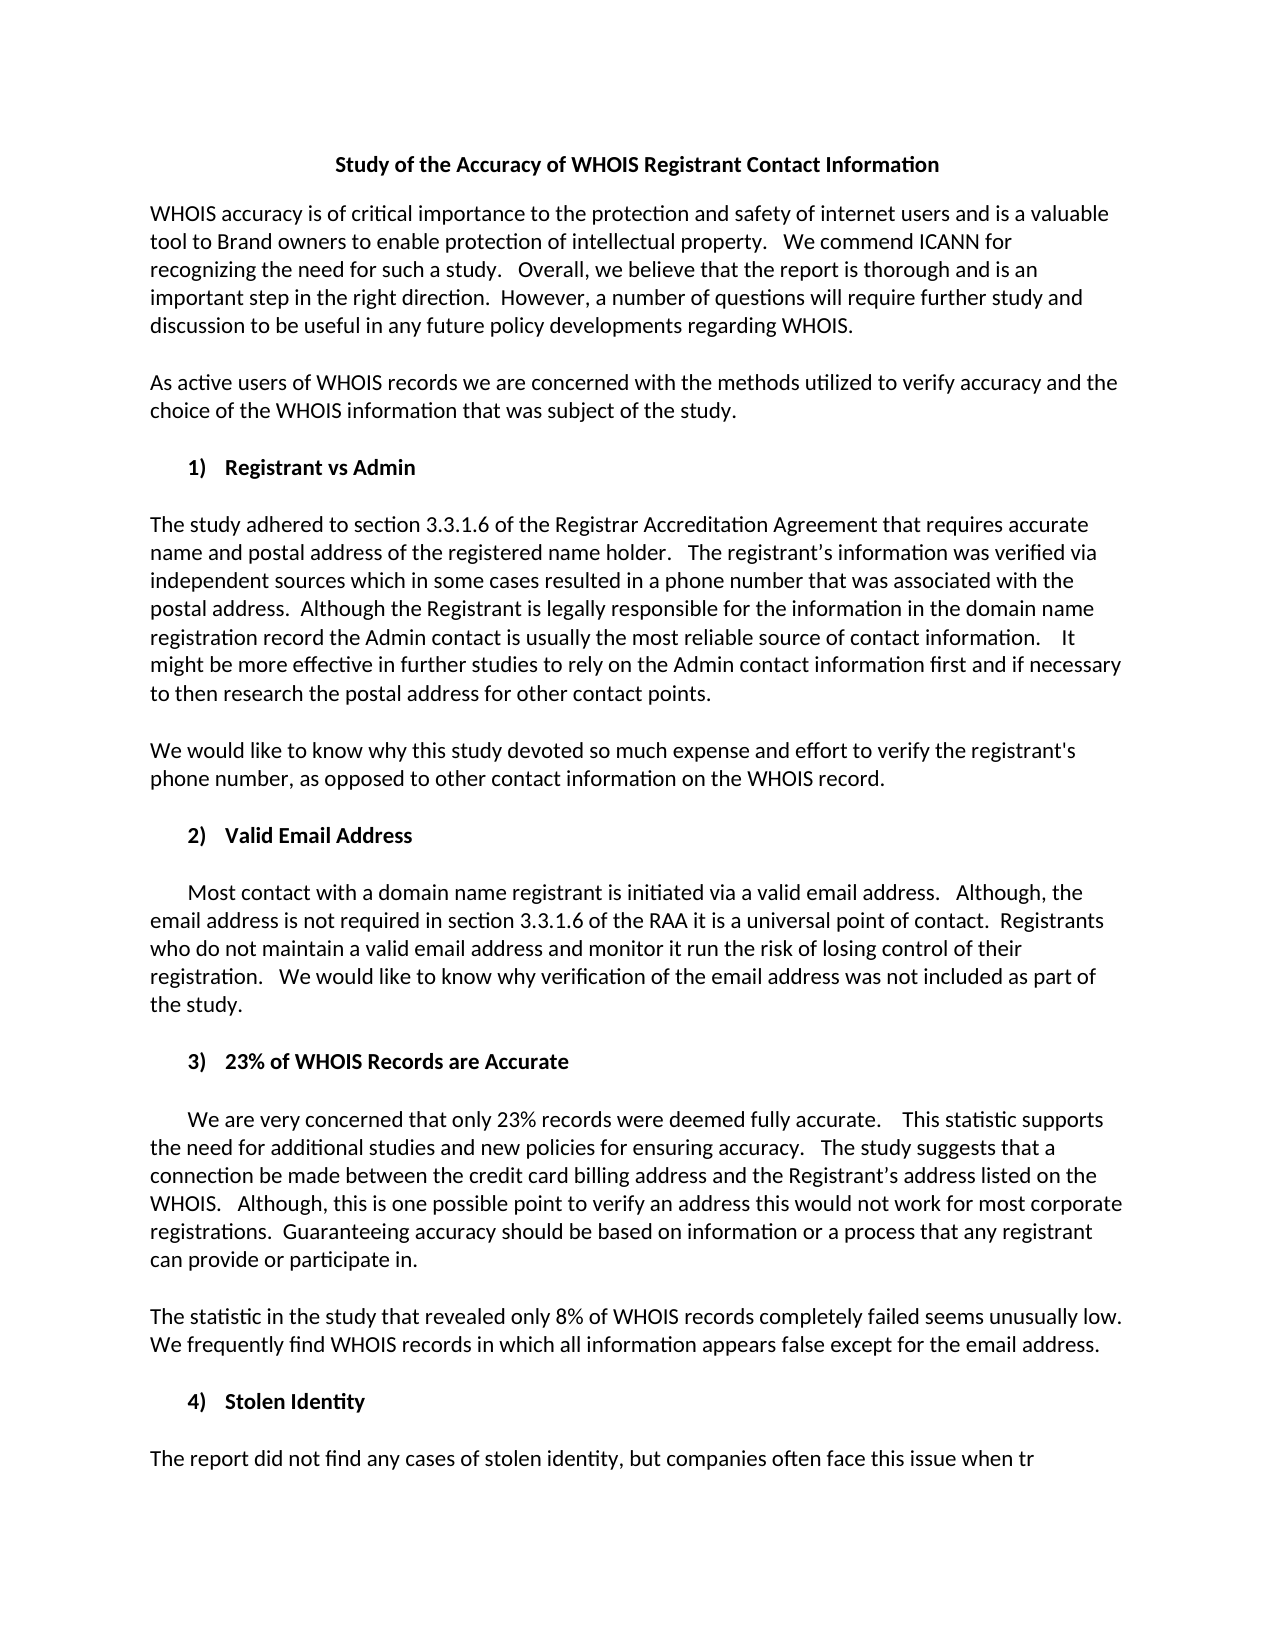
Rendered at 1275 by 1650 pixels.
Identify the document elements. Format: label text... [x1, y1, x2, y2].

list 23% of WHOIS Records are Accurate [187, 1047, 1125, 1076]
text The study adhered to section 3.3.1.6 of the Registrar Accreditation Agreement that requires accurate name and postal address of the registered name holder. The registrant’s information was verified via independent sources which in some cases resulted in a phone number that was associated with the postal address. Although the Registrant is legally responsible for the information in the domain name registration record the Admin contact is usually the most reliable source of contact information. It might be more effective in further studies to rely on the Admin contact information first and if necessary to then research the postal address for other contact points. [150, 511, 1125, 707]
text WHOIS accuracy is of critical importance to the protection and safety of internet users and is a valuable tool to Brand owners to enable protection of intellectual property. We commend ICANN for recognizing the need for such a study. Overall, we believe that the report is thorough and is an important step in the right direction. However, a number of questions will require further study and discussion to be useful in any future policy developments regarding WHOIS. [150, 199, 1125, 339]
text The statistic in the study that revealed only 8% of WHOIS records completely failed seems unusually low. We frequently find WHOIS records in which all information appears false except for the email address. [150, 1302, 1125, 1358]
list Stolen Identity [187, 1387, 1125, 1415]
list Registrant vs Admin [187, 453, 1125, 481]
text We would like to know why this study devoted so much expense and effort to verify the registrant's phone number, as opposed to other contact information on the WHOIS record. [150, 736, 1125, 792]
text The report did not find any cases of stolen identity, but companies often face this issue when tr [150, 1444, 1125, 1472]
text As active users of WHOIS records we are concerned with the methods utilized to verify accuracy and the choice of the WHOIS information that was subject of the study. [150, 368, 1125, 424]
text We are very concerned that only 23% records were deemed fully accurate. This statistic supports the need for additional studies and new policies for ensuring accuracy. The study suggests that a connection be made between the credit card billing address and the Registrant’s address listed on the WHOIS. Although, this is one possible point to verify an address this would not work for most corporate registrations. Guaranteeing accuracy should be based on information or a process that any registrant can provide or participate in. [150, 1105, 1125, 1273]
text Study of the Accuracy of WHOIS Registrant Contact Information [150, 150, 1125, 178]
text Most contact with a domain name registrant is initiated via a valid email address. Although, the email address is not required in section 3.3.1.6 of the RAA it is a universal point of contact. Registrants who do not maintain a valid email address and monitor it run the risk of losing control of their registration. We would like to know why verification of the email address was not included as part of the study. [150, 878, 1125, 1018]
list Valid Email Address [187, 821, 1125, 849]
